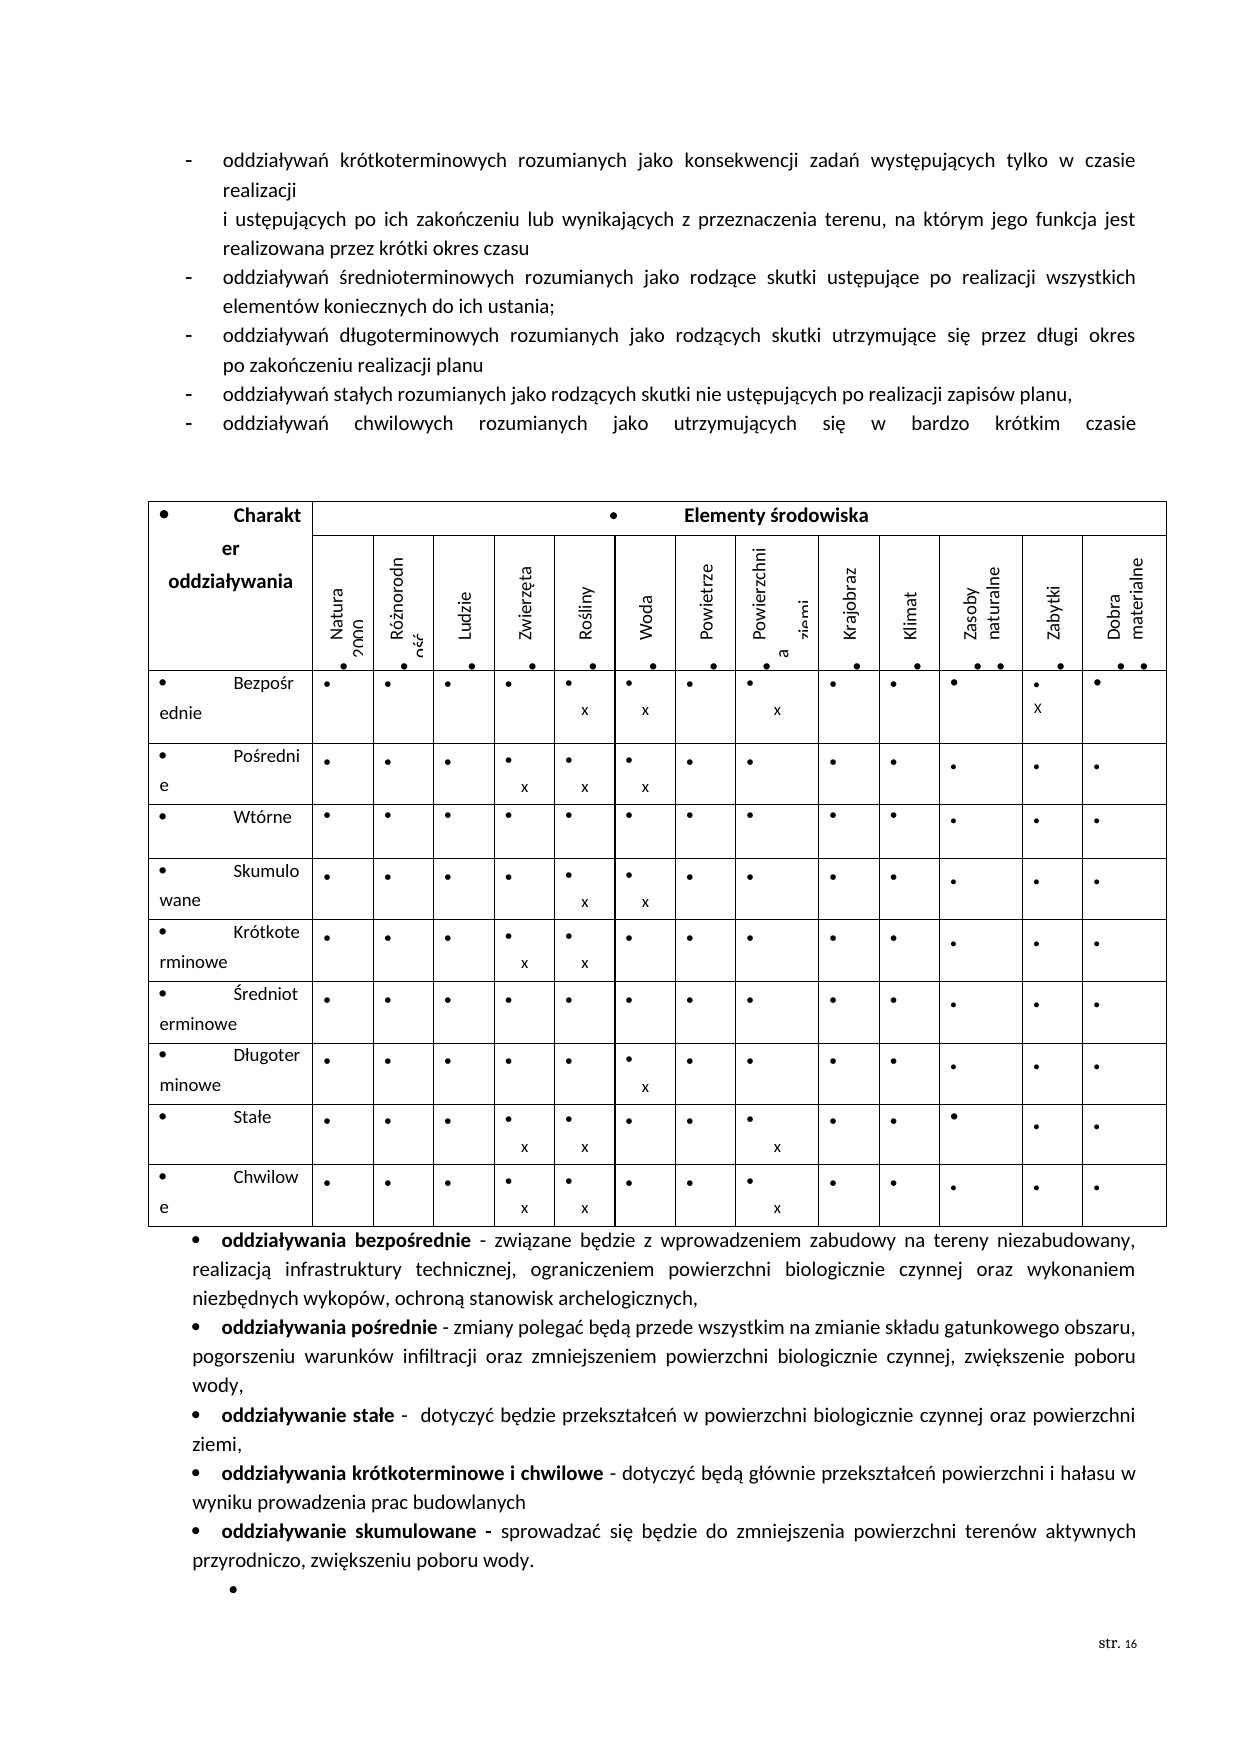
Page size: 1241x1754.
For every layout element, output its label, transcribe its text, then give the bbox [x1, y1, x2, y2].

table_cell Wtórne [149, 805, 312, 858]
table_cell Krajobraz [819, 536, 879, 670]
table_cell X [1023, 671, 1082, 743]
table_cell x [616, 744, 675, 804]
table_cell [940, 1165, 1022, 1226]
table_cell [940, 1105, 1022, 1164]
table_cell [495, 805, 554, 858]
table_cell [434, 805, 494, 858]
table_cell [434, 982, 494, 1042]
table_cell [1083, 744, 1166, 804]
table_cell [1023, 1105, 1082, 1164]
list oddziaływań chwilowych rozumianych jako utrzymujących się w bardzo krótkim czasie [185, 410, 1137, 497]
table_cell [1083, 1044, 1166, 1104]
table_cell [676, 1165, 735, 1226]
table_cell [940, 982, 1022, 1042]
table_cell [495, 671, 554, 743]
table_cell [880, 1044, 939, 1104]
table_cell [313, 744, 373, 804]
table_cell Pośrednie [149, 744, 312, 804]
table_cell [676, 859, 735, 919]
table_cell [1083, 805, 1166, 858]
table_cell x [736, 1105, 818, 1164]
table_cell [676, 1105, 735, 1164]
table_cell [940, 1044, 1022, 1104]
table_cell [1023, 805, 1082, 858]
table_cell Rośliny [555, 536, 614, 670]
table_cell [676, 982, 735, 1042]
text oddziaływania krótkoterminowe i chwilowe - dotyczyć będą głównie przekształceń powierzchni i hałasu w wyniku prowadzenia prac budowlanych [192, 1460, 1137, 1515]
table_cell [374, 805, 433, 858]
table_cell [880, 982, 939, 1042]
table_cell x [616, 671, 675, 743]
table_cell [880, 1165, 939, 1226]
table_cell [1083, 920, 1166, 981]
table_cell [374, 744, 433, 804]
table_cell [616, 1105, 675, 1164]
table_cell [434, 920, 494, 981]
table_cell [819, 1044, 879, 1104]
table_cell [880, 671, 939, 743]
table_cell [1083, 859, 1166, 919]
list oddziaływań średnioterminowych rozumianych jako rodzące skutki ustępujące po realizacji wszystkich elementów koniecznych do ich ustania; [185, 264, 1137, 319]
table_cell [880, 805, 939, 858]
table_cell [736, 1044, 818, 1104]
table_cell [819, 744, 879, 804]
table_cell [880, 744, 939, 804]
table_cell [313, 805, 373, 858]
table_cell x [555, 671, 614, 743]
table_cell [676, 920, 735, 981]
table_cell [819, 805, 879, 858]
table_cell [313, 1105, 373, 1164]
table_cell Chwilowe [149, 1165, 312, 1226]
table_cell [374, 920, 433, 981]
table_cell x [555, 1105, 614, 1164]
table_cell [434, 671, 494, 743]
table_cell [880, 859, 939, 919]
table_cell [940, 859, 1022, 919]
table_cell Powierzchnia ziemi [736, 536, 818, 670]
table_cell [1023, 1165, 1082, 1226]
table_cell [616, 982, 675, 1042]
table_cell Dobra materialne [1083, 536, 1166, 670]
table_cell x [555, 1165, 614, 1226]
table_cell x [495, 744, 554, 804]
text oddziaływania bezpośrednie - związane będzie z wprowadzeniem zabudowy na tereny niezabudowany, realizacją infrastruktury technicznej, ograniczeniem powierzchni biologicznie czynnej oraz wykonaniem niezbędnych wykopów, ochroną stanowisk archelogicznych, [192, 1227, 1137, 1311]
table_cell [313, 920, 373, 981]
table_cell [940, 805, 1022, 858]
table_cell [374, 1105, 433, 1164]
table_cell Natura 2000 [313, 536, 373, 670]
table_cell Średnioterminowe [149, 982, 312, 1042]
table_cell Powietrze [676, 536, 735, 670]
table_cell [555, 805, 614, 858]
table_cell x [495, 920, 554, 981]
table_cell x [555, 920, 614, 981]
table_cell [555, 1044, 614, 1104]
table_cell [495, 859, 554, 919]
table_header Charakter oddziaływania [149, 502, 312, 670]
text oddziaływanie stałe - dotyczyć będzie przekształceń w powierzchni biologicznie czynnej oraz powierzchni ziemi, [192, 1402, 1137, 1456]
table_cell x [616, 1044, 675, 1104]
text oddziaływania pośrednie - zmiany polegać będą przede wszystkim na zmianie składu gatunkowego obszaru, pogorszeniu warunków infiltracji oraz zmniejszeniem powierzchni biologicznie czynnej, zwiększenie poboru wody, [192, 1314, 1137, 1398]
table_cell [1083, 1165, 1166, 1226]
table_cell [736, 920, 818, 981]
table_cell [374, 982, 433, 1042]
table_cell [880, 920, 939, 981]
table_cell [555, 982, 614, 1042]
table_cell [736, 805, 818, 858]
table_cell Skumulowane [149, 859, 312, 919]
table_cell [1083, 982, 1166, 1042]
table_cell [616, 1165, 675, 1226]
table_cell x [736, 1165, 818, 1226]
table_cell Długoterminowe [149, 1044, 312, 1104]
table_cell Bezpośrednie [149, 671, 312, 743]
table_cell Zasoby naturalne [940, 536, 1022, 670]
table_cell [819, 671, 879, 743]
table_cell [434, 744, 494, 804]
table_cell [819, 859, 879, 919]
table_cell [1023, 859, 1082, 919]
table_cell [495, 1044, 554, 1104]
table_cell [676, 671, 735, 743]
table_cell Ludzie [434, 536, 494, 670]
table_cell [1023, 1044, 1082, 1104]
table_cell Woda [616, 536, 675, 670]
table_cell Zabytki [1023, 536, 1082, 670]
table_cell [374, 671, 433, 743]
table_cell [313, 1165, 373, 1226]
table_cell [940, 744, 1022, 804]
table_cell x [555, 744, 614, 804]
table_cell [1083, 671, 1166, 743]
table_cell [819, 1165, 879, 1226]
table_cell [313, 982, 373, 1042]
table_cell [313, 859, 373, 919]
table_cell [819, 920, 879, 981]
table_cell [1023, 982, 1082, 1042]
table_cell [676, 1044, 735, 1104]
table_cell [495, 982, 554, 1042]
table_cell [616, 805, 675, 858]
table_cell [313, 1044, 373, 1104]
table_cell [1083, 1105, 1166, 1164]
table_cell [374, 1165, 433, 1226]
table_cell [736, 859, 818, 919]
table_cell x [616, 859, 675, 919]
table_cell [434, 1165, 494, 1226]
table_cell [819, 982, 879, 1042]
table_cell Zwierzęta [495, 536, 554, 670]
table_cell [819, 1105, 879, 1164]
table_cell [434, 1105, 494, 1164]
table_cell Krótkoterminowe [149, 920, 312, 981]
table_cell [374, 1044, 433, 1104]
table_cell Klimat [880, 536, 939, 670]
table_cell [1023, 744, 1082, 804]
text oddziaływanie skumulowane - sprowadzać się będzie do zmniejszenia powierzchni terenów aktywnych przyrodniczo, zwiększeniu poboru wody. [192, 1518, 1137, 1573]
table_cell x [736, 671, 818, 743]
table_cell [736, 982, 818, 1042]
table_cell Stałe [149, 1105, 312, 1164]
table_cell x [555, 859, 614, 919]
table_cell x [495, 1165, 554, 1226]
table_cell [676, 744, 735, 804]
list oddziaływań stałych rozumianych jako rodzących skutki nie ustępujących po realizacji zapisów planu, [185, 381, 1137, 406]
table_cell [736, 744, 818, 804]
table_cell [616, 920, 675, 981]
table_cell [1023, 920, 1082, 981]
table_cell Różnorodność biologiczna [374, 536, 433, 670]
table_cell x [495, 1105, 554, 1164]
table_header Elementy środowiska [313, 502, 1166, 535]
table_cell [313, 671, 373, 743]
table_cell [434, 859, 494, 919]
table_cell [374, 859, 433, 919]
list oddziaływań krótkoterminowych rozumianych jako konsekwencji zadań występujących tylko w czasie realizacji i ustępujących po ich zakończeniu lub wynikających z przeznaczenia terenu, na którym jego funkcja jest realizowana przez krótki okres czasu [185, 148, 1137, 261]
table_cell [940, 671, 1022, 743]
table_cell [434, 1044, 494, 1104]
table_cell [880, 1105, 939, 1164]
table_cell [676, 805, 735, 858]
table_cell [940, 920, 1022, 981]
list oddziaływań długoterminowych rozumianych jako rodzących skutki utrzymujące się przez długi okres po zakończeniu realizacji planu [185, 323, 1137, 377]
